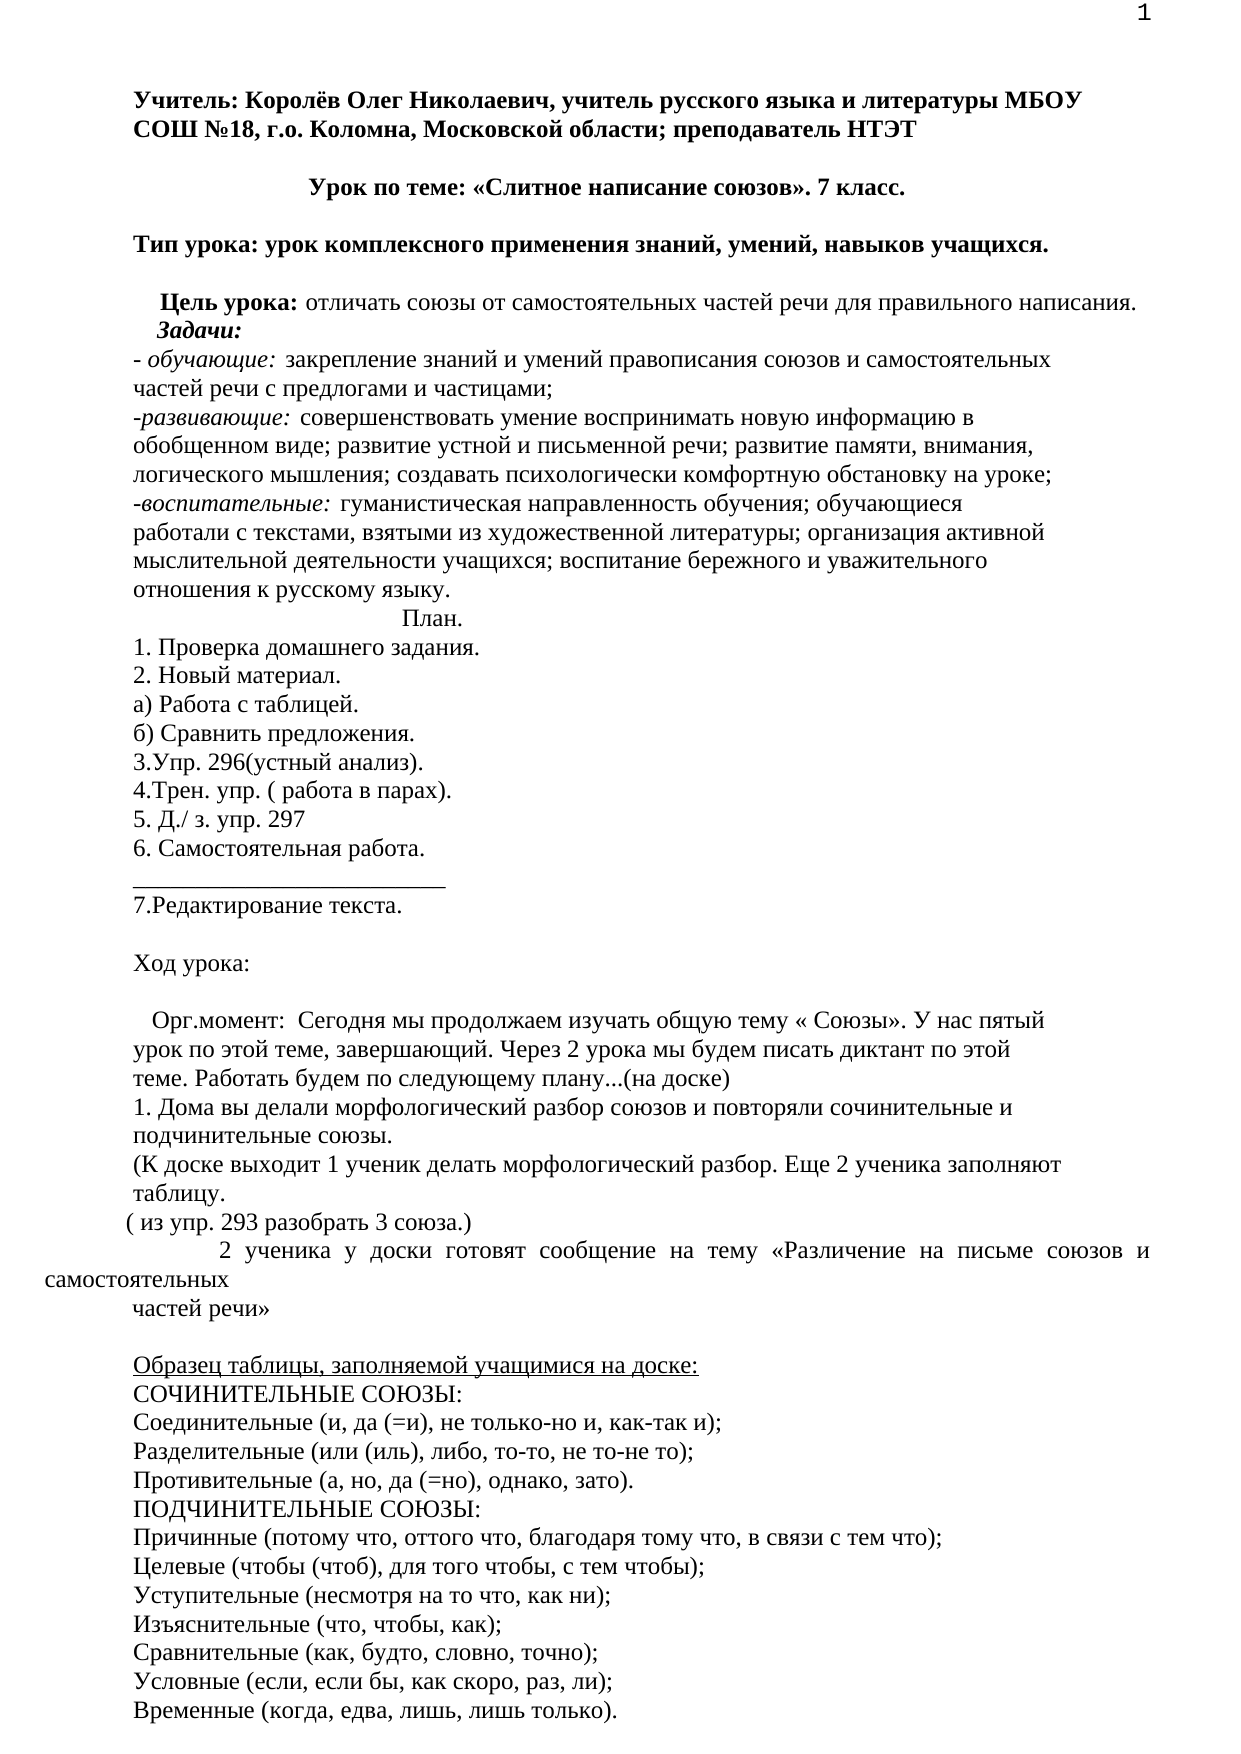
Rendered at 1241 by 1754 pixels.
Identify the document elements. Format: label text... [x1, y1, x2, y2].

text Образец таблицы, заполняемой учащимися на доске: [133, 1350, 1063, 1379]
text План. [133, 603, 1063, 632]
text СОЧИНИТЕЛЬНЫЕ СОЮЗЫ: [133, 1379, 1063, 1407]
text Сравнительные (как, будто, словно, точно); [133, 1637, 1063, 1666]
text 1. Дома вы делали морфологический разбор союзов и повторяли сочинительные и подчинительные союзы. [133, 1092, 1063, 1149]
text а) Работа с таблицей. [133, 689, 1063, 718]
text Условные (если, если бы, как скоро, раз, ли); [133, 1666, 1063, 1695]
text Изъяснительные (что, чтобы, как); [133, 1609, 1063, 1637]
text 2. Новый материал. [133, 660, 1063, 689]
text частей речи» [44, 1293, 1151, 1322]
text ПОДЧИНИТЕЛЬНЫЕ СОЮЗЫ: [133, 1494, 1063, 1522]
text Противительные (а, но, да (=но), однако, зато). [133, 1465, 1063, 1494]
text 7.Редактирование текста. [133, 890, 1063, 919]
text Причинные (потому что, оттого что, благодаря тому что, в связи с тем что); [133, 1522, 1063, 1551]
text Орг.момент: Сегодня мы продолжаем изучать общую тему « Союзы». У нас пятый урок по этой теме, завершающий. Через 2 урока мы будем писать диктант по этой теме. Работать будем по следующему плану...(на доске) [133, 1005, 1063, 1092]
text ( из упр. 293 разобрать 3 союза.) [44, 1207, 1151, 1235]
text 2 ученика у доски готовят сообщение на тему «Различение на письме союзов и самостоятельных [44, 1235, 1151, 1293]
text Ход урока: [133, 948, 1063, 977]
text - обучающие: закрепление знаний и умений правописания союзов и самостоятельных частей речи с предлогами и частицами; [133, 344, 1063, 402]
text Тип урока: урок комплексного применения знаний, умений, навыков учащихся. [133, 229, 1063, 258]
text б) Сравнить предложения. [133, 718, 1063, 747]
text Временные (когда, едва, лишь, лишь только). [133, 1695, 1063, 1724]
text (К доске выходит 1 ученик делать морфологический разбор. Еще 2 ученика заполняют таблицу. [133, 1149, 1063, 1207]
text Урок по теме: «Слитное написание союзов». 7 класс. [133, 172, 1063, 200]
text 1. Проверка домашнего задания. [133, 632, 1063, 660]
text -развивающие: совершенствовать умение воспринимать новую информацию в обобщенном виде; развитие устной и письменной речи; развитие памяти, внимания, логического мышления; создавать психологически комфортную обстановку на уроке; [133, 402, 1063, 488]
text Целевые (чтобы (чтоб), для того чтобы, с тем чтобы); [133, 1551, 1063, 1580]
text Цель урока: отличать союзы от самостоятельных частей речи для правильного написания. [101, 287, 1151, 315]
text Разделительные (или (иль), либо, то-то, не то-не то); [133, 1436, 1063, 1465]
text Соединительные (и, да (=и), не только-но и, как-так и); [133, 1407, 1063, 1436]
text Учитель: Королёв Олег Николаевич, учитель русского языка и литературы МБОУ СОШ №18, г.о. Коломна, Московской области; преподаватель НТЭТ [133, 85, 1092, 143]
text Уступительные (несмотря на то что, как ни); [133, 1580, 1063, 1609]
text -воспитательные: гуманистическая направленность обучения; обучающиеся работали с текстами, взятыми из художественной литературы; организация активной мыслительной деятельности учащихся; воспитание бережного и уважительного отношения к русскому языку. [133, 488, 1063, 603]
text 5. Д./ з. упр. 297 [133, 804, 1063, 833]
text 3.Упр. 296(устный анализ). [133, 747, 1063, 775]
text 1 [44, 0, 1151, 28]
text Задачи: [44, 315, 1063, 344]
text 4.Трен. упр. ( работа в парах). [133, 775, 1063, 804]
text _________________________ [133, 862, 1063, 890]
text 6. Самостоятельная работа. [133, 833, 1063, 862]
